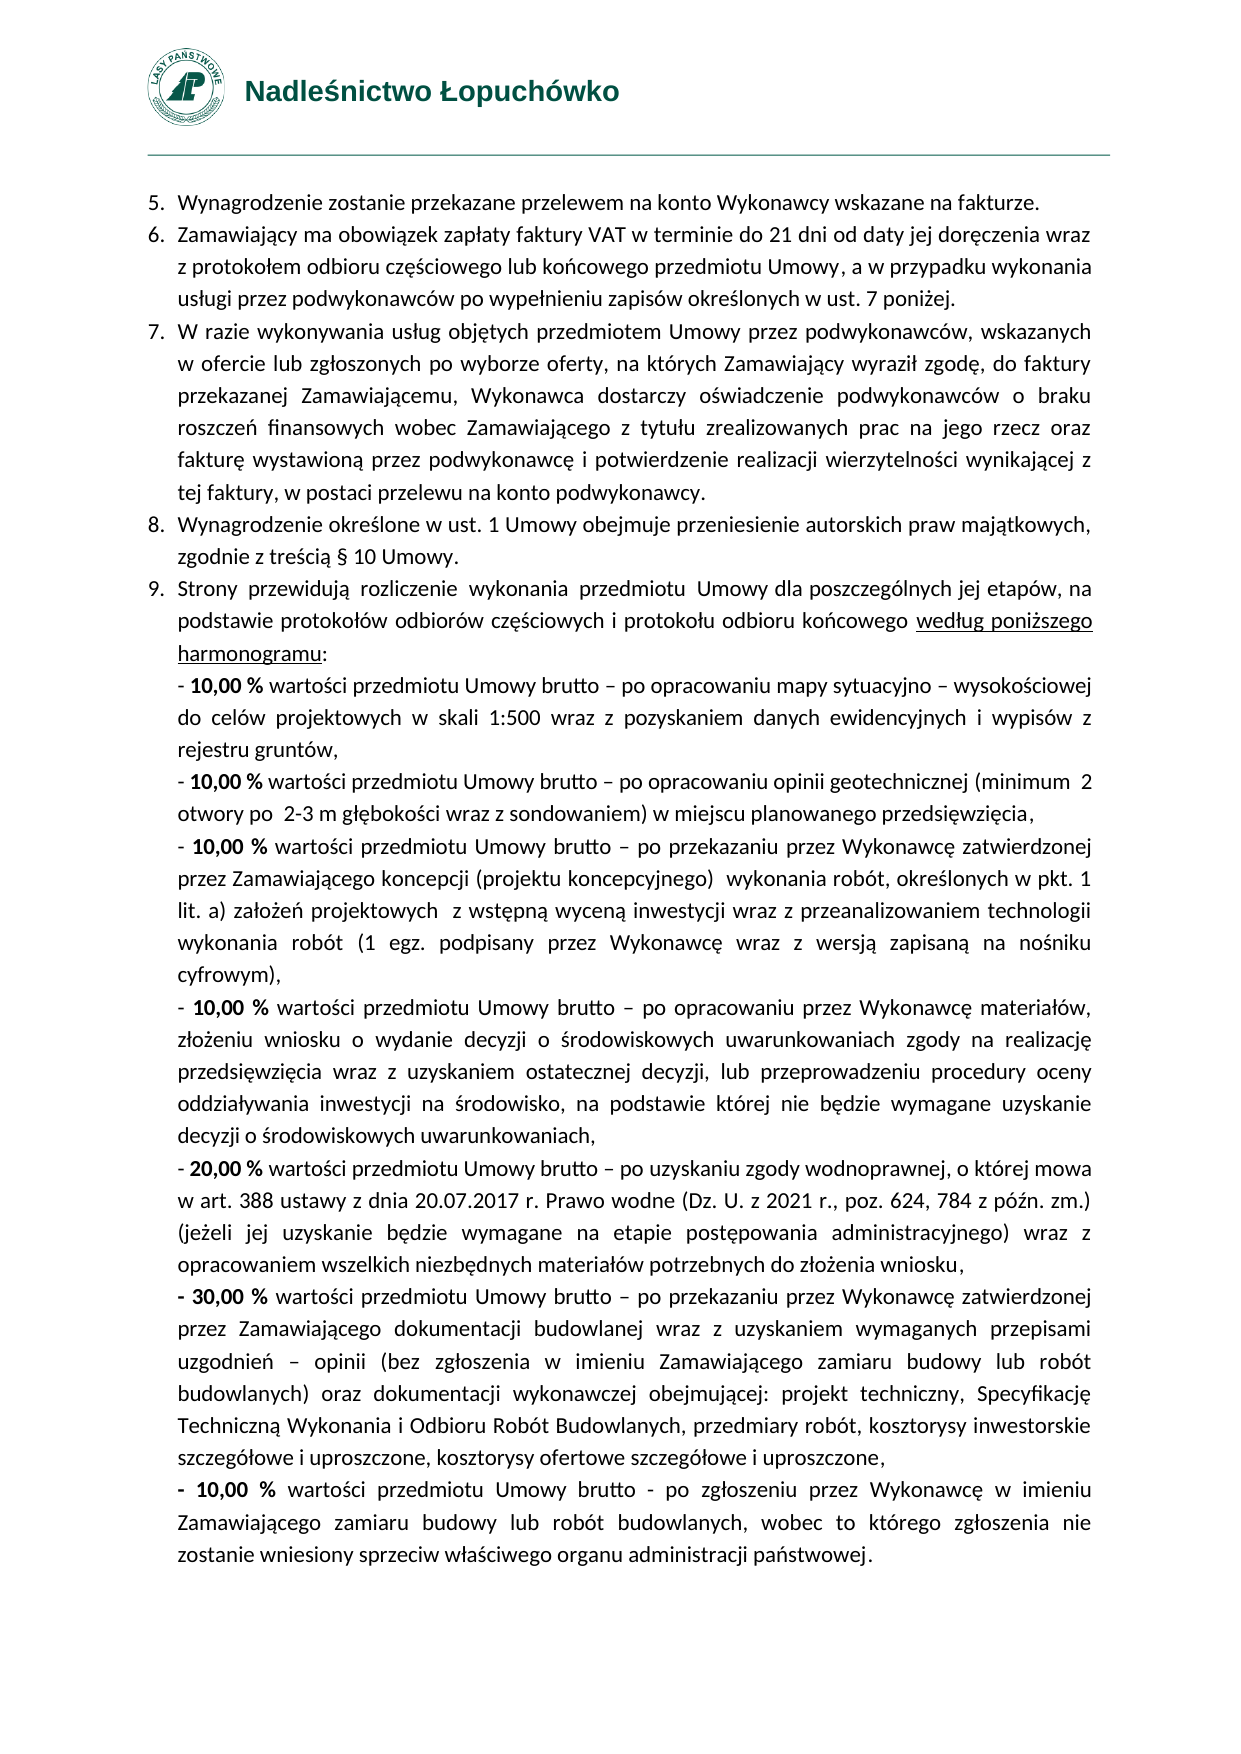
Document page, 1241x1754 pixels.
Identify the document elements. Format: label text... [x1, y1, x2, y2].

list Wynagrodzenie zostanie przekazane przelewem na konto Wykonawcy wskazane na fakturze. [148, 188, 1093, 216]
text - 10,00 % wartości przedmiotu Umowy brutto - po zgłoszeniu przez Wykonawcę w imieniu Zamawiającego zamiaru budowy lub robót budowlanych, wobec to którego zgłoszenia nie zostanie wniesiony sprzeciw właściwego organu administracji państwowej. [177, 1476, 1093, 1568]
text - 20,00 % wartości przedmiotu Umowy brutto – po uzyskaniu zgody wodnoprawnej, o której mowa w art. 388 ustawy z dnia 20.07.2017 r. Prawo wodne (Dz. U. z 2021 r., poz. 624, 784 z późn. zm.) (jeżeli jej uzyskanie będzie wymagane na etapie postępowania administracyjnego) wraz z opracowaniem wszelkich niezbędnych materiałów potrzebnych do złożenia wniosku, [177, 1154, 1093, 1278]
text - 10,00 % wartości przedmiotu Umowy brutto – po opracowaniu przez Wykonawcę materiałów, złożeniu wniosku o wydanie decyzji o środowiskowych uwarunkowaniach zgody na realizację przedsięwzięcia wraz z uzyskaniem ostatecznej decyzji, lub przeprowadzeniu procedury oceny oddziaływania inwestycji na środowisko, na podstawie której nie będzie wymagane uzyskanie decyzji o środowiskowych uwarunkowaniach, [177, 993, 1093, 1149]
text - 10,00 % wartości przedmiotu Umowy brutto – po przekazaniu przez Wykonawcę zatwierdzonej przez Zamawiającego koncepcji (projektu koncepcyjnego) wykonania robót, określonych w pkt. 1 lit. a) założeń projektowych z wstępną wyceną inwestycji wraz z przeanalizowaniem technologii wykonania robót (1 egz. podpisany przez Wykonawcę wraz z wersją zapisaną na nośniku cyfrowym), [177, 832, 1093, 988]
text - 30,00 % wartości przedmiotu Umowy brutto – po przekazaniu przez Wykonawcę zatwierdzonej przez Zamawiającego dokumentacji budowlanej wraz z uzyskaniem wymaganych przepisami uzgodnień – opinii (bez zgłoszenia w imieniu Zamawiającego zamiaru budowy lub robót budowlanych) oraz dokumentacji wykonawczej obejmującej: projekt techniczny, Specyfikację Techniczną Wykonania i Odbioru Robót Budowlanych, przedmiary robót, kosztorysy inwestorskie szczegółowe i uproszczone, kosztorysy ofertowe szczegółowe i uproszczone, [177, 1282, 1093, 1471]
list Wynagrodzenie określone w ust. 1 Umowy obejmuje przeniesienie autorskich praw majątkowych, zgodnie z treścią § 10 Umowy. [148, 510, 1093, 570]
list Strony przewidują rozliczenie wykonania przedmiotu Umowy dla poszczególnych jej etapów, na podstawie protokołów odbiorów częściowych i protokołu odbioru końcowego według poniższego harmonogramu: [148, 574, 1093, 667]
text - 10,00 % wartości przedmiotu Umowy brutto – po opracowaniu mapy sytuacyjno – wysokościowej do celów projektowych w skali 1:500 wraz z pozyskaniem danych ewidencyjnych i wypisów z rejestru gruntów, [177, 671, 1093, 763]
list W razie wykonywania usług objętych przedmiotem Umowy przez podwykonawców, wskazanych w ofercie lub zgłoszonych po wyborze oferty, na których Zamawiający wyraził zgodę, do faktury przekazanej Zamawiającemu, Wykonawca dostarczy oświadczenie podwykonawców o braku roszczeń finansowych wobec Zamawiającego z tytułu zrealizowanych prac na jego rzecz oraz fakturę wystawioną przez podwykonawcę i potwierdzenie realizacji wierzytelności wynikającej z tej faktury, w postaci przelewu na konto podwykonawcy. [148, 317, 1093, 506]
list Zamawiający ma obowiązek zapłaty faktury VAT w terminie do 21 dni od daty jej doręczenia wraz z protokołem odbioru częściowego lub końcowego przedmiotu Umowy, a w przypadku wykonania usługi przez podwykonawców po wypełnieniu zapisów określonych w ust. 7 poniżej. [148, 220, 1093, 313]
text - 10,00 % wartości przedmiotu Umowy brutto – po opracowaniu opinii geotechnicznej (minimum 2 otwory po 2-3 m głębokości wraz z sondowaniem) w miejscu planowanego przedsięwzięcia, [177, 767, 1093, 828]
